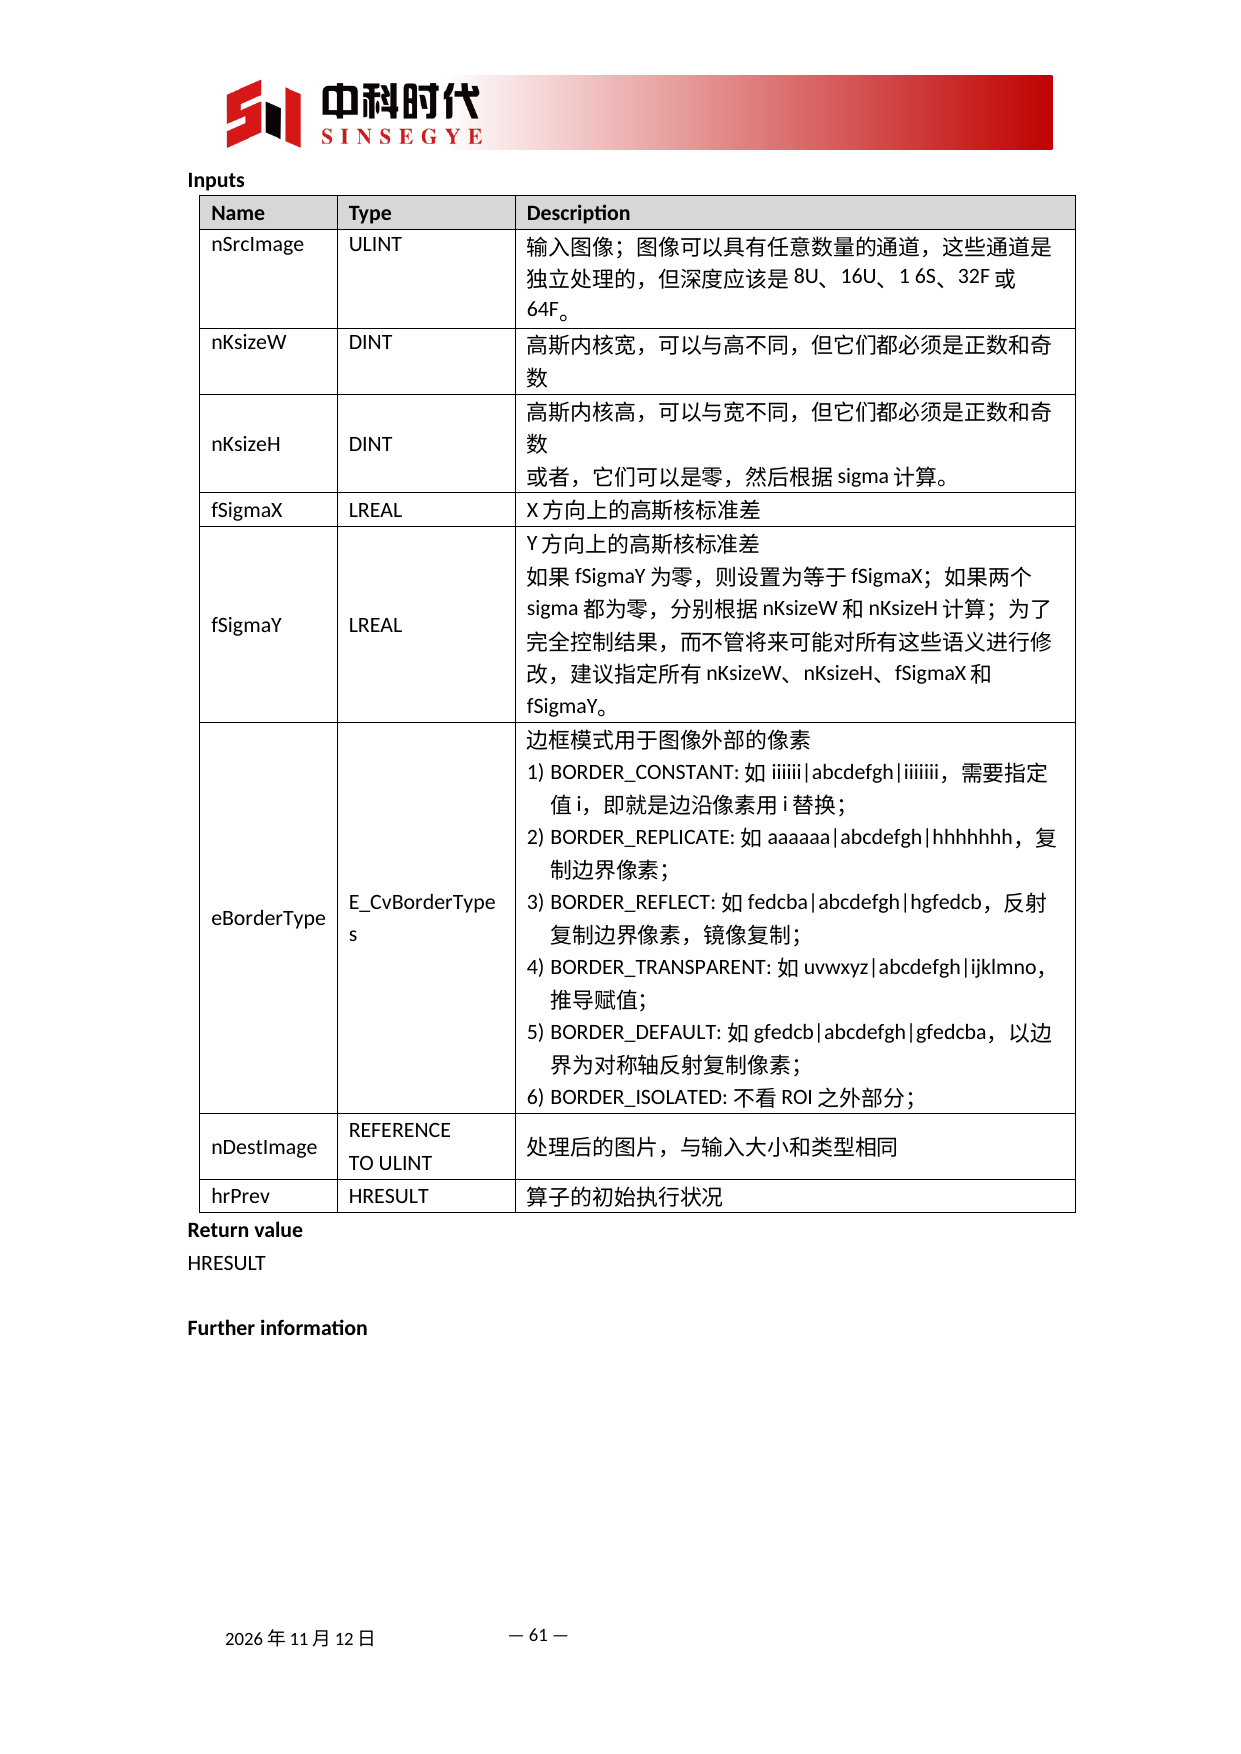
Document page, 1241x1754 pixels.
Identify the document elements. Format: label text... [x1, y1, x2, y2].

table_cell fSigmaX [200, 493, 337, 526]
table_cell LREAL [338, 493, 515, 526]
table_cell nKsizeH [200, 395, 337, 492]
table_cell REFERENCE TO ULINT [338, 1114, 515, 1179]
text HRESULT [187, 1246, 1053, 1278]
table_cell 算子的初始执行状况 [516, 1180, 1075, 1212]
table_cell DINT [338, 395, 515, 492]
table_cell nSrcImage [200, 230, 337, 327]
table_header Description [516, 196, 1075, 229]
text Return value [187, 1213, 1053, 1246]
table_cell E_CvBorderTypes [338, 723, 515, 1113]
table_cell 输入图像；图像可以具有任意数量的通道，这些通道是独立处理的，但深度应该是8U、16U、1 6S、32F或64F。 [516, 230, 1075, 327]
text Further information [187, 1311, 1053, 1343]
table_header Type [338, 196, 515, 229]
table_cell HRESULT [338, 1180, 515, 1212]
table_cell eBorderType [200, 723, 337, 1113]
table_cell 高斯内核宽，可以与高不同，但它们都必须是正数和奇数 [516, 329, 1075, 393]
text Inputs [187, 163, 1053, 195]
table_cell DINT [338, 329, 515, 393]
table_cell nDestImage [200, 1114, 337, 1179]
table_header Name [200, 196, 337, 229]
table_cell X方向上的高斯核标准差 [516, 493, 1075, 526]
table_cell hrPrev [200, 1180, 337, 1212]
table_cell ULINT [338, 230, 515, 327]
table_cell nKsizeW [200, 329, 337, 393]
table_cell LREAL [338, 527, 515, 722]
picture [225, 78, 483, 150]
table_cell 边框模式用于图像外部的像素 BORDER_CONSTANT: 如 iiiiii|abcdefgh|iiiiiii，需要指定值i，即就是边沿像素用i替换； BORDER_REPLICATE: 如 aaaaaa|abcdefgh|hhhhhhh，复制边界像素； BORDER_REFLECT: 如 fedcba|abcdefgh|hgfedcb，反射复制边界像素，镜像复制； BORDER_TRANSPARENT: 如 uvwxyz|abcdefgh|ijklmno，推导赋值； BORDER_DEFAULT: 如 gfedcb|abcdefgh|gfedcba，以边界为对称轴反射复制像素； BORDER_ISOLATED: 不看ROI之外部分； [516, 723, 1075, 1113]
table_cell Y方向上的高斯核标准差 如果fSigmaY为零，则设置为等于fSigmaX；如果两个sigma都为零，分别根据nKsizeW和nKsizeH计算；为了完全控制结果，而不管将来可能对所有这些语义进行修改，建议指定所有nKsizeW、nKsizeH、fSigmaX和fSigmaY。 [516, 527, 1075, 722]
table_cell 处理后的图片，与输入大小和类型相同 [516, 1114, 1075, 1179]
table_cell 高斯内核高，可以与宽不同，但它们都必须是正数和奇数 或者，它们可以是零，然后根据sigma计算。 [516, 395, 1075, 492]
table_cell fSigmaY [200, 527, 337, 722]
